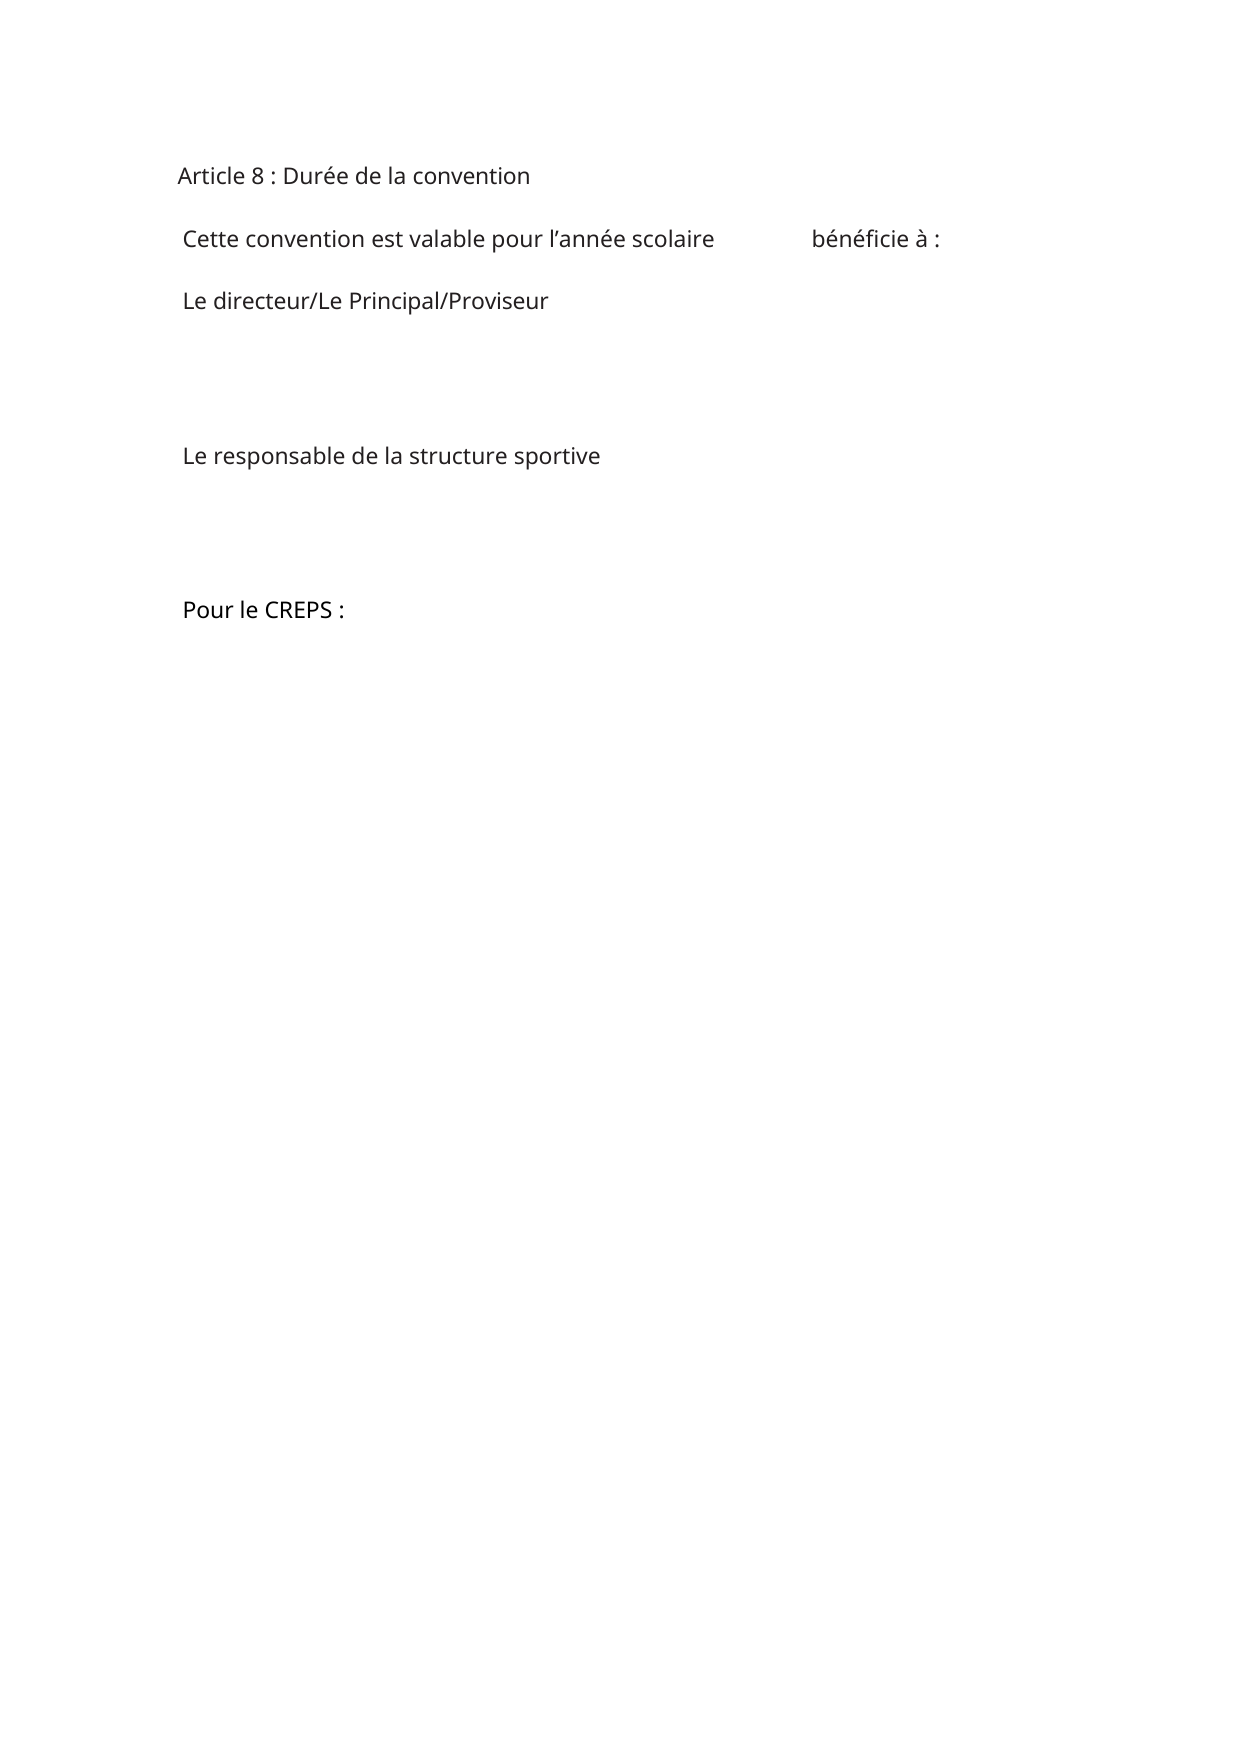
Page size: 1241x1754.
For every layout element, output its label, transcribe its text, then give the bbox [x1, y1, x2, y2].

text Pour le CREPS : [182, 594, 1093, 626]
text Article 8 : Durée de la convention [177, 160, 1093, 191]
text Le directeur/Le Principal/Proviseur [182, 285, 1093, 316]
text Le responsable de la structure sportive [182, 440, 1093, 471]
text Cette convention est valable pour l’année scolaire bénéficie à : [182, 222, 1093, 254]
